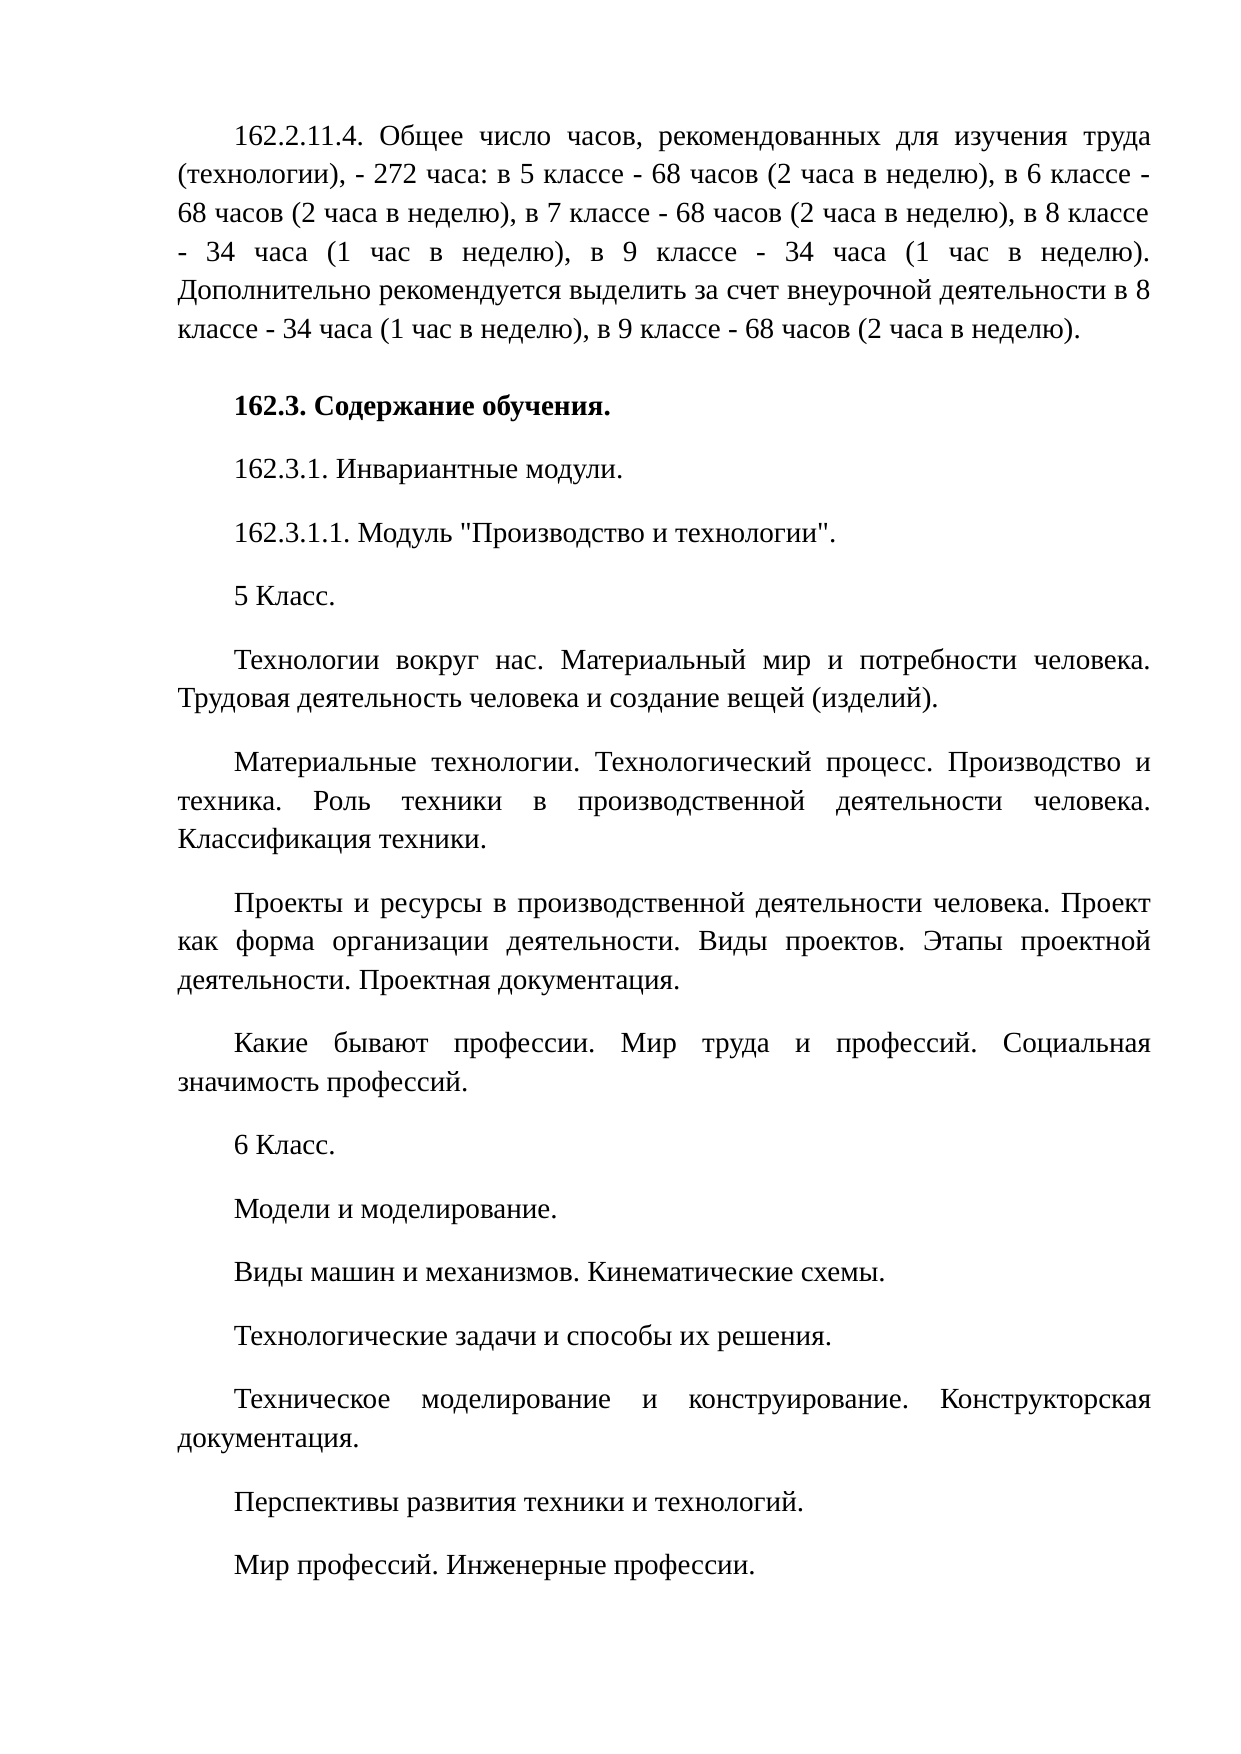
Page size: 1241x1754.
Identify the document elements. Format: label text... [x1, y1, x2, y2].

text Модели и моделирование. [177, 1191, 1152, 1224]
text Технологии вокруг нас. Материальный мир и потребности человека. Трудовая деятельность человека и создание вещей (изделий). [177, 642, 1152, 714]
title 162.3. Содержание обучения. [177, 388, 1152, 421]
text Мир профессий. Инженерные профессии. [177, 1547, 1152, 1581]
text Техническое моделирование и конструирование. Конструкторская документация. [177, 1382, 1152, 1454]
text Виды машин и механизмов. Кинематические схемы. [177, 1254, 1152, 1288]
text 162.2.11.4. Общее число часов, рекомендованных для изучения труда (технологии), - 272 часа: в 5 классе - 68 часов (2 часа в неделю), в 6 классе - 68 часов (2 часа в неделю), в 7 классе - 68 часов (2 часа в неделю), в 8 классе - 34 часа (1 час в неделю), в 9 классе - 34 часа (1 час в неделю). Дополнительно рекомендуется выделить за счет внеурочной деятельности в 8 классе - 34 часа (1 час в неделю), в 9 классе - 68 часов (2 часа в неделю). [177, 118, 1152, 344]
text 6 Класс. [177, 1127, 1152, 1161]
text Материальные технологии. Технологический процесс. Производство и техника. Роль техники в производственной деятельности человека. Классификация техники. [177, 744, 1152, 855]
text Какие бывают профессии. Мир труда и профессий. Социальная значимость профессий. [177, 1025, 1152, 1097]
text 162.3.1.1. Модуль "Производство и технологии". [177, 515, 1152, 548]
text 162.3.1. Инвариантные модули. [177, 451, 1152, 485]
text 5 Класс. [177, 578, 1152, 612]
text Перспективы развития техники и технологий. [177, 1484, 1152, 1517]
text Проекты и ресурсы в производственной деятельности человека. Проект как форма организации деятельности. Виды проектов. Этапы проектной деятельности. Проектная документация. [177, 885, 1152, 995]
text Технологические задачи и способы их решения. [177, 1318, 1152, 1352]
